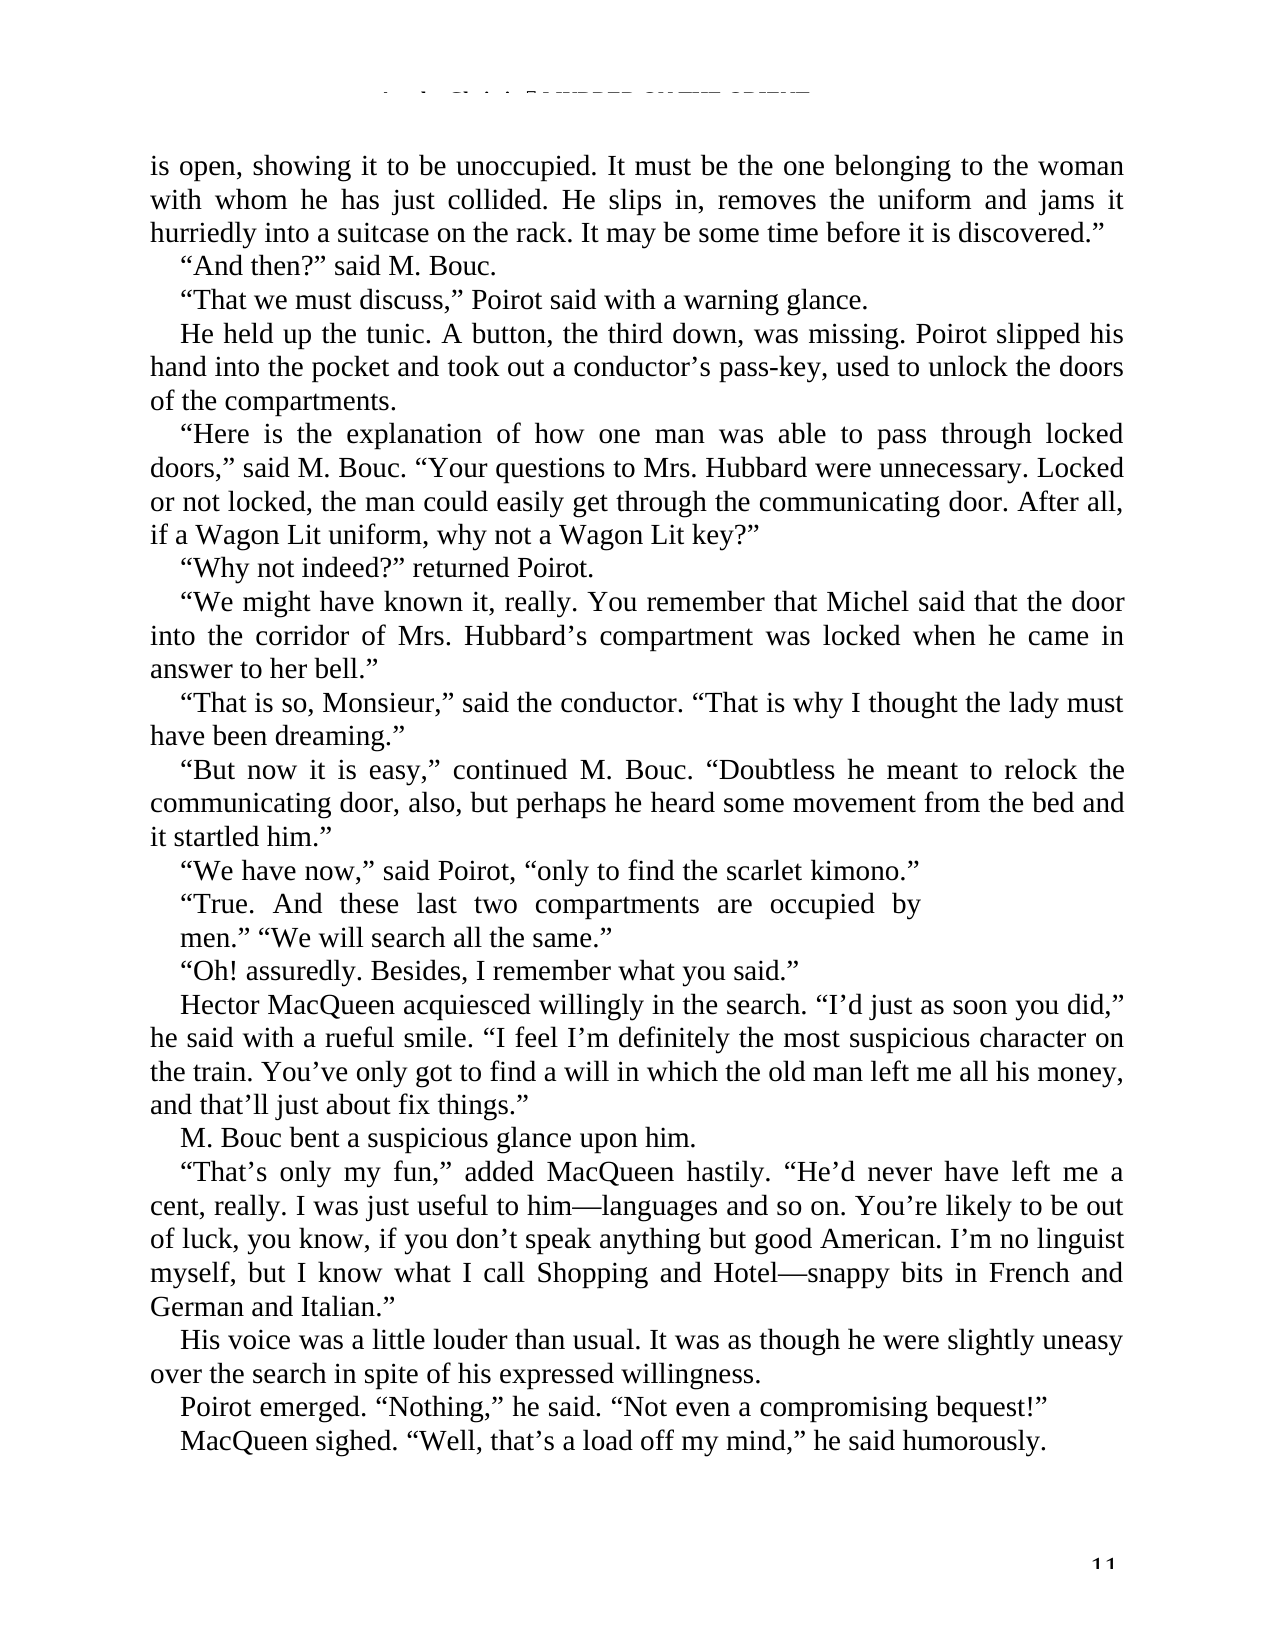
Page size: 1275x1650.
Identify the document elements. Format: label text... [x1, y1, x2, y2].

text “That’s only my fun,” added MacQueen hastily. “He’d never have left me a cent, really. I was just useful to him—languages and so on. You’re likely to be out of luck, you know, if you don’t speak anything but good American. I’m no linguist myself, but I know what I call Shopping and Hotel—snappy bits in French and German and Italian.” [150, 1154, 1125, 1322]
text “That we must discuss,” Poirot said with a warning glance. [180, 282, 1137, 316]
text “We have now,” said Poirot, “only to find the scarlet kimono.” “True. And these last two compartments are occupied by men.” “We will search all the same.” [180, 853, 921, 953]
text “Why not indeed?” returned Poirot. [180, 551, 1137, 584]
text “Oh! assuredly. Besides, I remember what you said.” [180, 953, 1137, 987]
text “Here is the explanation of how one man was able to pass through locked doors,” said M. Bouc. “Your questions to Mrs. Hubbard were unnecessary. Locked or not locked, the man could easily get through the communicating door. After all, if a Wagon Lit uniform, why not a Wagon Lit key?” [150, 417, 1125, 551]
text His voice was a little louder than usual. It was as though he were slightly uneasy over the search in spite of his expressed willingness. [150, 1322, 1125, 1389]
text “But now it is easy,” continued M. Bouc. “Doubtless he meant to relock the communicating door, also, but perhaps he heard some movement from the bed and it startled him.” [150, 752, 1125, 853]
text He held up the tunic. A button, the third down, was missing. Poirot slipped his hand into the pocket and took out a conductor’s pass-key, used to unlock the doors of the compartments. [150, 316, 1125, 417]
text “We might have known it, really. You remember that Michel said that the door into the corridor of Mrs. Hubbard’s compartment was locked when he came in answer to her bell.” [150, 584, 1126, 685]
text M. Bouc bent a suspicious glance upon him. [180, 1121, 1137, 1154]
text “That is so, Monsieur,” said the conductor. “That is why I thought the lady must have been dreaming.” [150, 685, 1125, 752]
text is open, showing it to be unoccupied. It must be the one belonging to the woman with whom he has just collided. He slips in, removes the uniform and jams it hurriedly into a suitcase on the rack. It may be some time before it is discovered.” [150, 148, 1125, 249]
text Poirot emerged. “Nothing,” he said. “Not even a compromising bequest!” MacQueen sighed. “Well, that’s a load off my mind,” he said humorously. [180, 1389, 1049, 1456]
text “And then?” said M. Bouc. [180, 249, 1137, 282]
text Hector MacQueen acquiesced willingly in the search. “I’d just as soon you did,” he said with a rueful smile. “I feel I’m definitely the most suspicious character on the train. You’ve only got to find a will in which the old man left me all his money, and that’ll just about fix things.” [150, 987, 1125, 1121]
